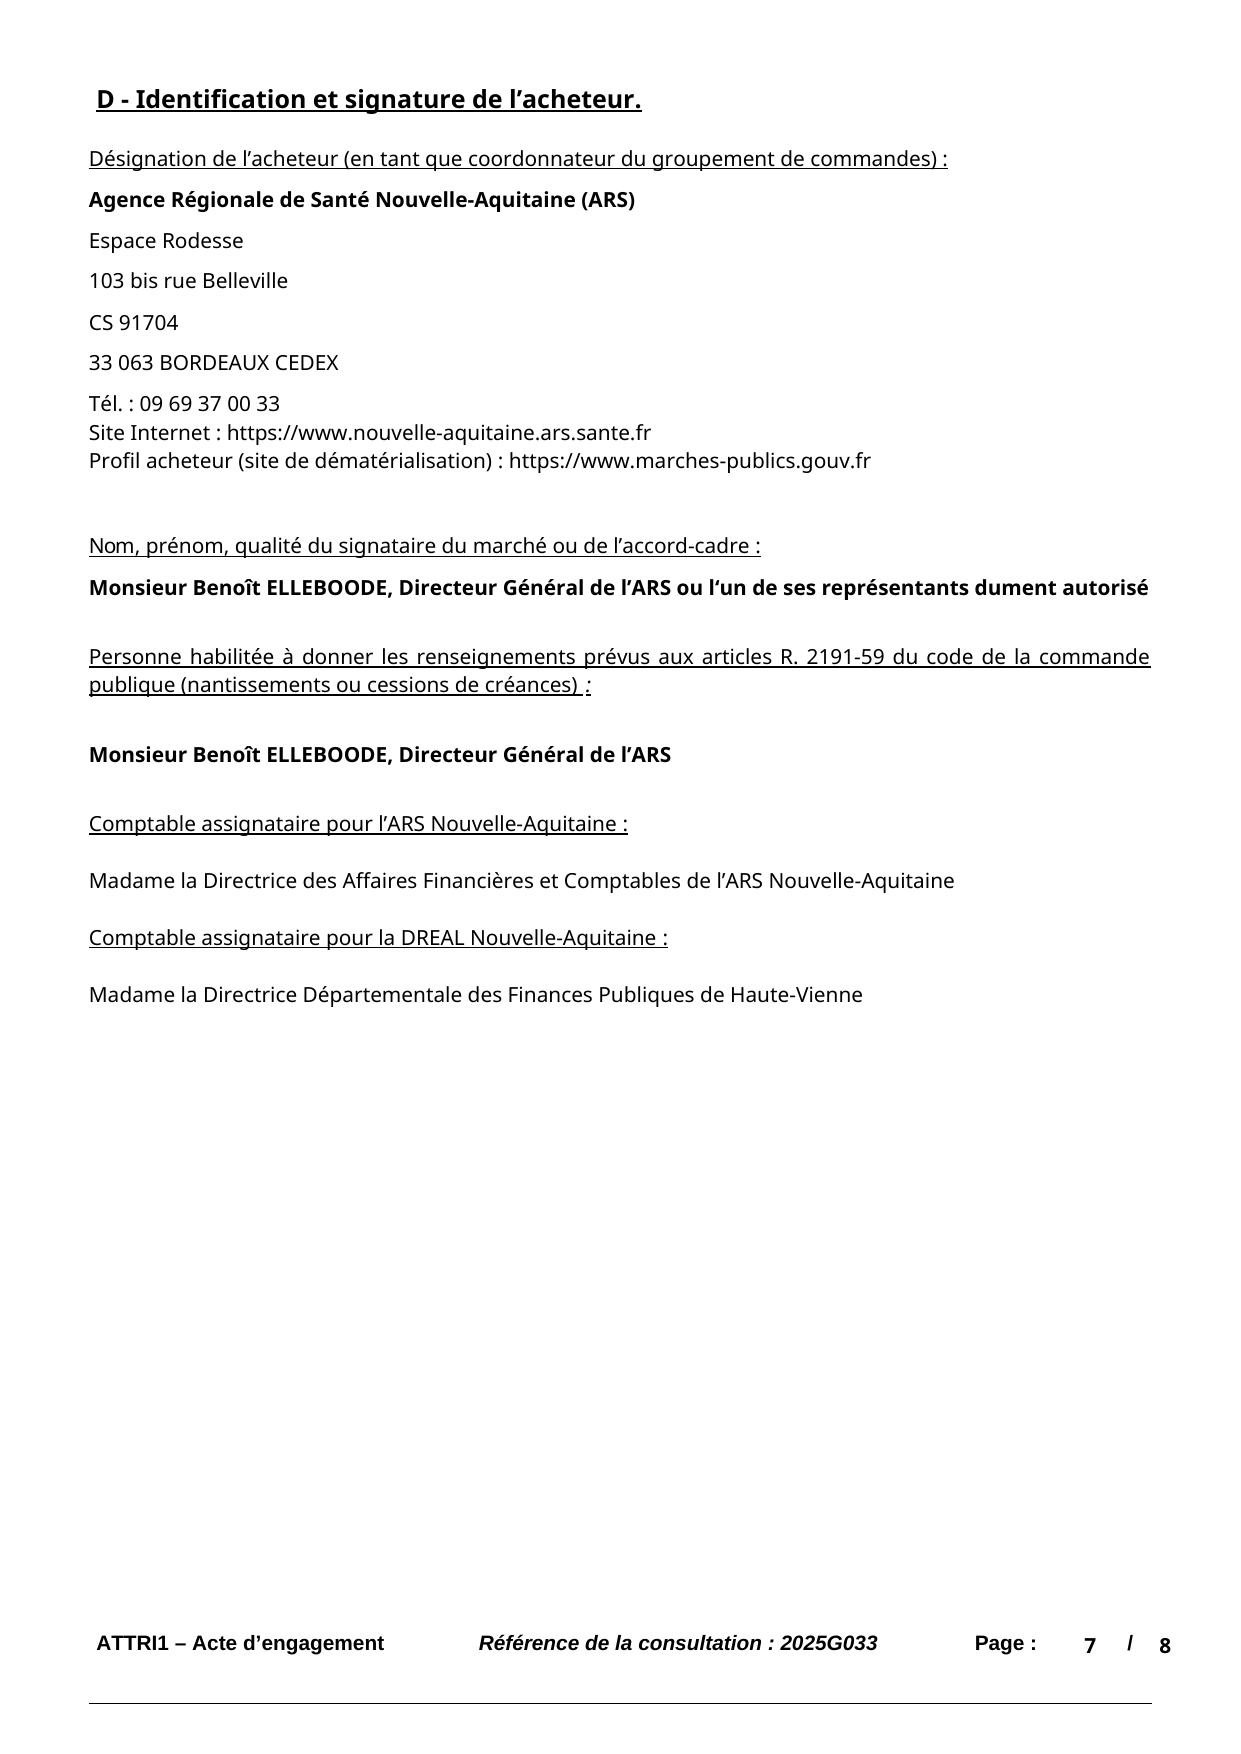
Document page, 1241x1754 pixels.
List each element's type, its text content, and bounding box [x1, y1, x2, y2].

text Monsieur Benoît ELLEBOODE, Directeur Général de l’ARS ou l‘un de ses représentants dument autorisé [89, 573, 1152, 601]
text Madame la Directrice Départementale des Finances Publiques de Haute-Vienne [89, 980, 1152, 1008]
text Personne habilitée à donner les renseignements prévus aux articles R. 2191-59 du code de la commande publique (nantissements ou cessions de créances) : [89, 642, 1152, 699]
text Comptable assignataire pour l’ARS Nouvelle-Aquitaine : [89, 809, 1152, 838]
list Espace Rodesse [89, 226, 1152, 254]
list 103 bis rue Belleville [89, 267, 1152, 295]
list Site Internet : https://www.nouvelle-aquitaine.ars.sante.fr [89, 418, 1152, 446]
list Tél. : 09 69 37 00 33 [89, 389, 1152, 418]
list CS 91704 [89, 308, 1152, 336]
text Comptable assignataire pour la DREAL Nouvelle-Aquitaine : [89, 923, 1152, 951]
list Agence Régionale de Santé Nouvelle-Aquitaine (ARS) [89, 185, 1152, 213]
text Monsieur Benoît ELLEBOODE, Directeur Général de l’ARS [89, 740, 1152, 768]
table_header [89, 47, 1159, 115]
list Profil acheteur (site de dématérialisation) : https://www.marches-publics.gouv.fr [89, 446, 1152, 475]
subtitle Désignation de l’acheteur (en tant que coordonnateur du groupement de commandes) : [89, 144, 1152, 172]
text Madame la Directrice des Affaires Financières et Comptables de l’ARS Nouvelle-Aquitaine [89, 866, 1152, 894]
list 33 063 BORDEAUX CEDEX [89, 348, 1152, 377]
text Nom, prénom, qualité du signataire du marché ou de l’accord-cadre : [89, 532, 1152, 560]
